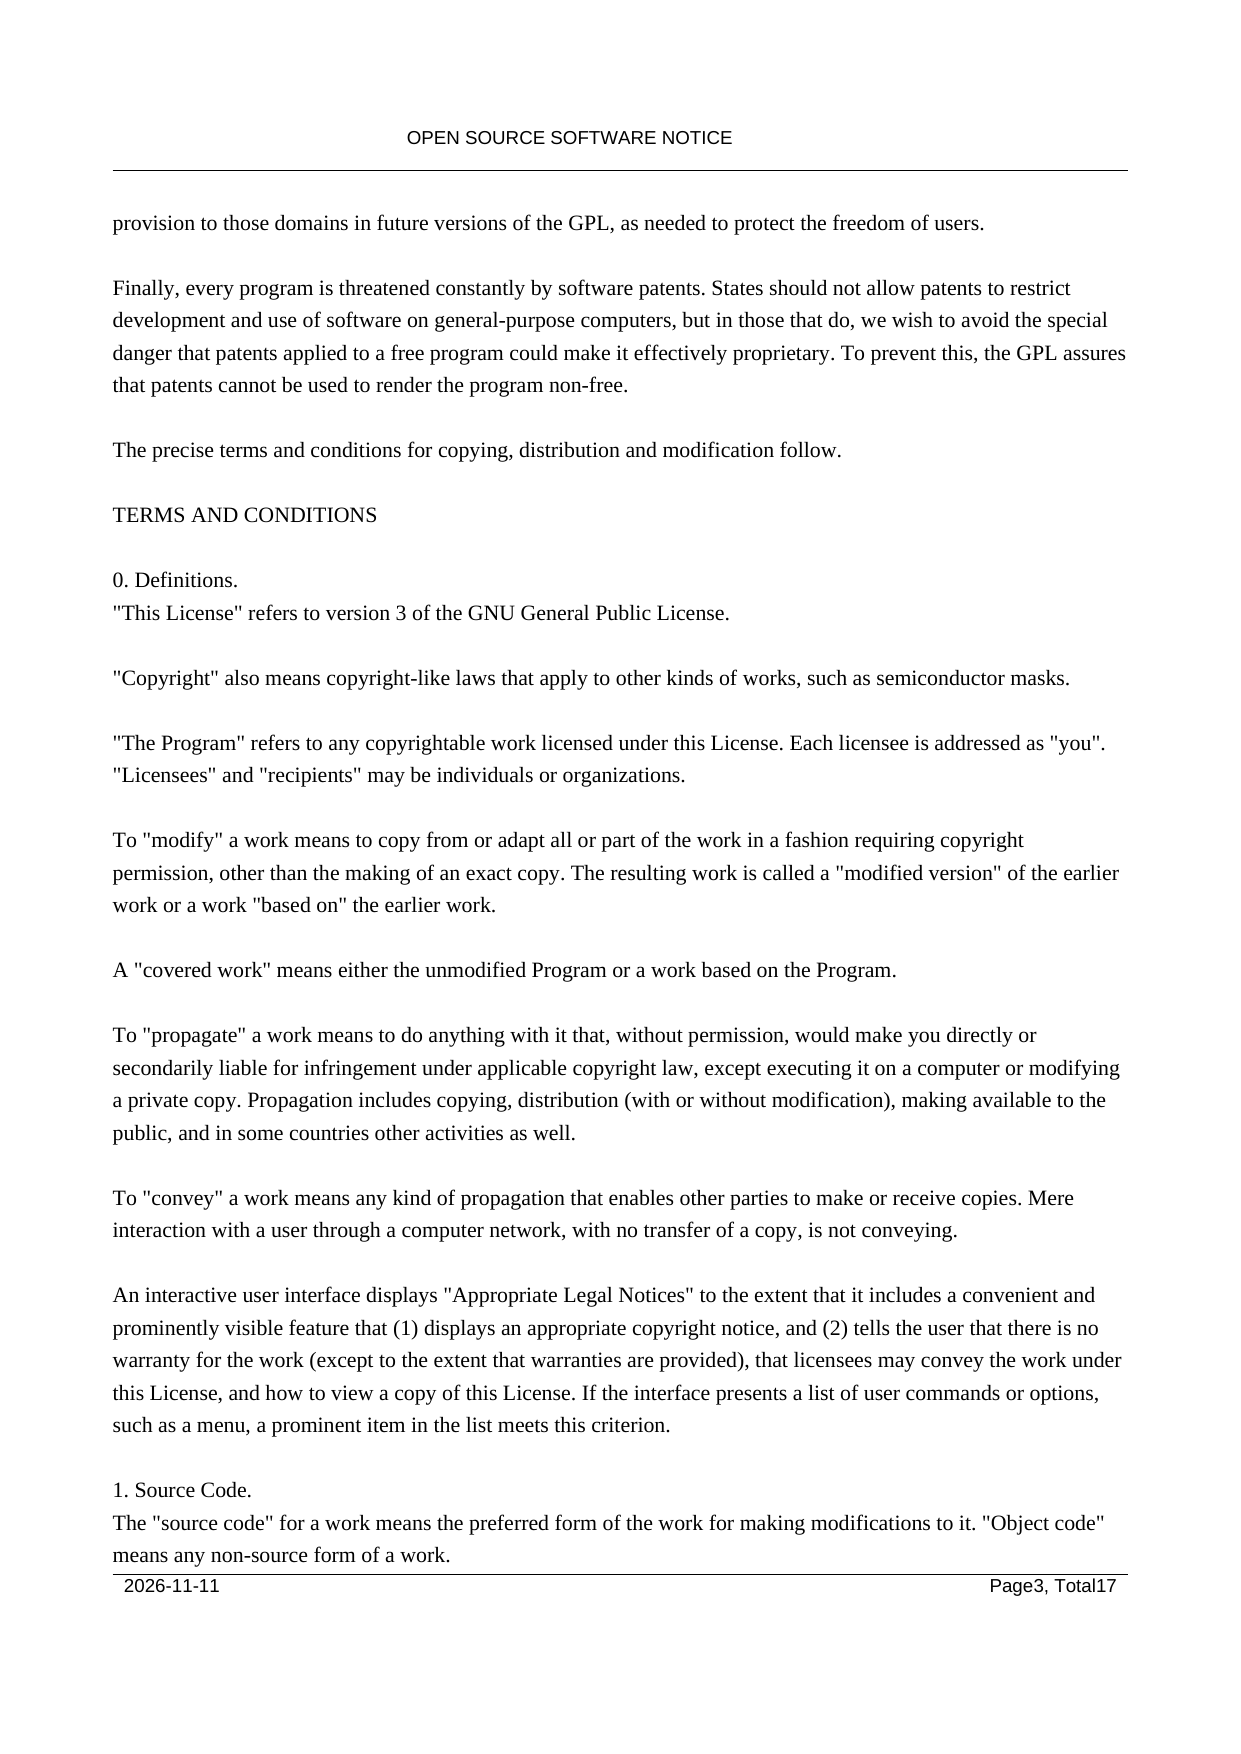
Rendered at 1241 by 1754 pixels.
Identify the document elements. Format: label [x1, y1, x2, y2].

text [112, 206, 1128, 1571]
